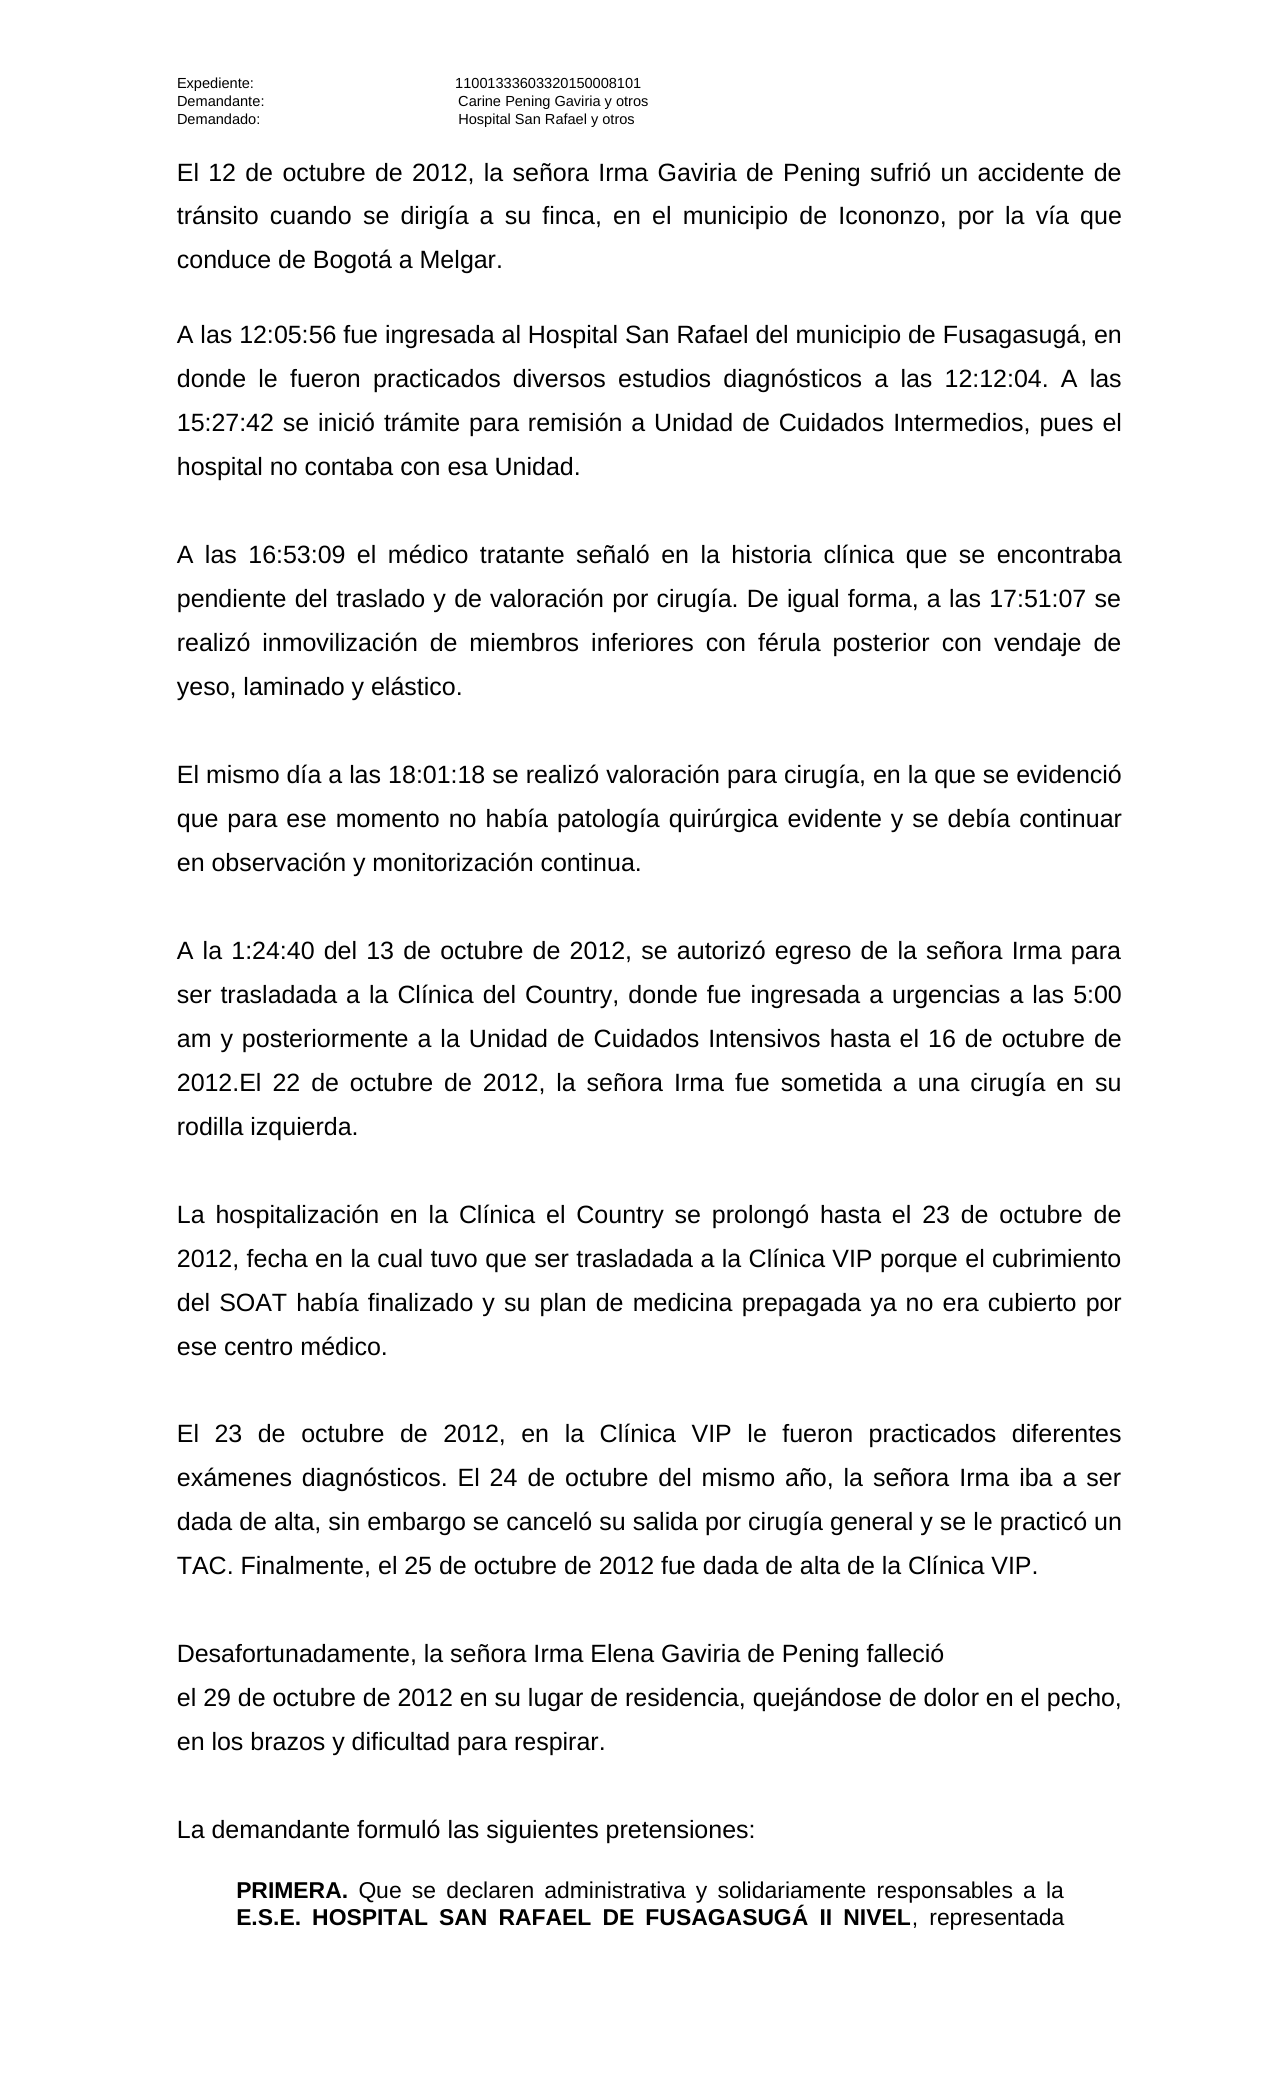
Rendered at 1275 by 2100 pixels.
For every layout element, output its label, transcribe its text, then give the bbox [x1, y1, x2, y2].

text A las 12:05:56 fue ingresada al Hospital San Rafael del municipio de Fusagasugá, en donde le fueron practicados diversos estudios diagnósticos a las 12:12:04. A las 15:27:42 se inició trámite para remisión a Unidad de Cuidados Intermedios, pues el hospital no contaba con esa Unidad. [177, 320, 1123, 481]
text El 12 de octubre de 2012, la señora Irma Gaviria de Pening sufrió un accidente de tránsito cuando se dirigía a su finca, en el municipio de Icononzo, por la vía que conduce de Bogotá a Melgar. [177, 157, 1123, 274]
text El 23 de octubre de 2012, en la Clínica VIP le fueron practicados diferentes exámenes diagnósticos. El 24 de octubre del mismo año, la señora Irma iba a ser dada de alta, sin embargo se canceló su salida por cirugía general y se le practicó un TAC. Finalmente, el 25 de octubre de 2012 fue dada de alta de la Clínica VIP. [177, 1419, 1123, 1580]
text A las 16:53:09 el médico tratante señaló en la historia clínica que se encontraba pendiente del traslado y de valoración por cirugía. De igual forma, a las 17:51:07 se realizó inmovilización de miembros inferiores con férula posterior con vendaje de yeso, laminado y elástico. [177, 540, 1123, 701]
text A la 1:24:40 del 13 de octubre de 2012, se autorizó egreso de la señora Irma para ser trasladada a la Clínica del Country, donde fue ingresada a urgencias a las 5:00 am y posteriormente a la Unidad de Cuidados Intensivos hasta el 16 de octubre de 2012.El 22 de octubre de 2012, la señora Irma fue sometida a una cirugía en su rodilla izquierda. [177, 936, 1123, 1140]
text La demandante formuló las siguientes pretensiones: [177, 1815, 1123, 1844]
text El mismo día a las 18:01:18 se realizó valoración para cirugía, en la que se evidenció que para ese momento no había patología quirúrgica evidente y se debía continuar en observación y monitorización continua. [177, 760, 1123, 877]
text el 29 de octubre de 2012 en su lugar de residencia, quejándose de dolor en el pecho, en los brazos y dificultad para respirar. [177, 1683, 1123, 1756]
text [236, 1877, 1064, 1931]
text Desafortunadamente, la señora Irma Elena Gaviria de Pening falleció [177, 1639, 1123, 1668]
text La hospitalización en la Clínica el Country se prolongó hasta el 23 de octubre de 2012, fecha en la cual tuvo que ser trasladada a la Clínica VIP porque el cubrimiento del SOAT había finalizado y su plan de medicina prepagada ya no era cubierto por ese centro médico. [177, 1199, 1123, 1360]
